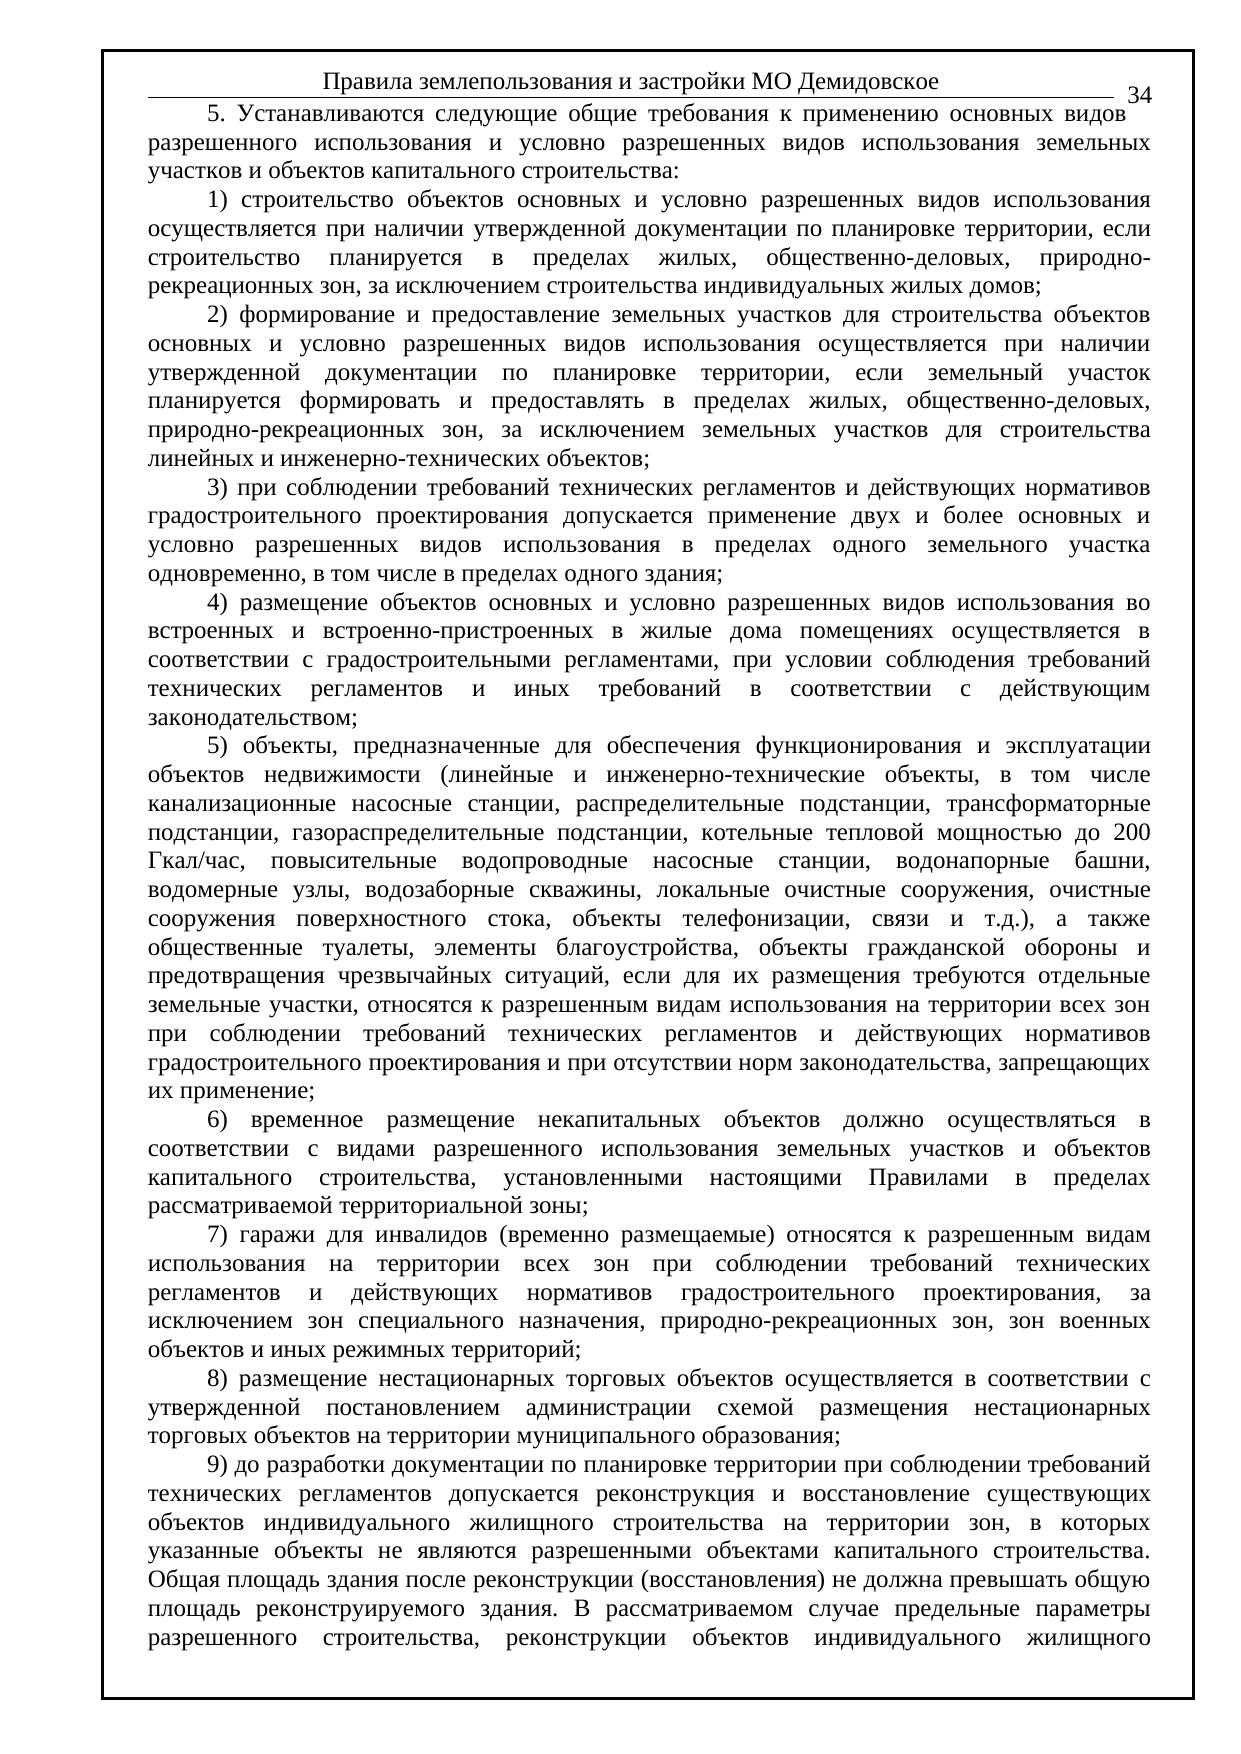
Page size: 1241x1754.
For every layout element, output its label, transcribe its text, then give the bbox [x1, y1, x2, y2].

text 6) временное размещение некапитальных объектов должно осуществляться в соответствии с видами разрешенного использования земельных участков и объектов капитального строительства, установленными настоящими Правилами в пределах рассматриваемой территориальной зоны; [148, 1104, 1152, 1219]
text 2) формирование и предоставление земельных участков для строительства объектов основных и условно разрешенных видов использования осуществляется при наличии утвержденной документации по планировке территории, если земельный участок планируется формировать и предоставлять в пределах жилых, общественно-деловых, природно-рекреационных зон, за исключением земельных участков для строительства линейных и инженерно-технических объектов; [148, 299, 1152, 472]
text 8) размещение нестационарных торговых объектов осуществляется в соответствии с утвержденной постановлением администрации схемой размещения нестационарных торговых объектов на территории муниципального образования; [148, 1363, 1152, 1449]
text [148, 1449, 1152, 1650]
text 3) при соблюдении требований технических регламентов и действующих нормативов градостроительного проектирования допускается применение двух и более основных и условно разрешенных видов использования в пределах одного земельного участка одновременно, в том числе в пределах одного здания; [148, 472, 1152, 587]
text 1) строительство объектов основных и условно разрешенных видов использования осуществляется при наличии утвержденной документации по планировке территории, если строительство планируется в пределах жилых, общественно-деловых, природно-рекреационных зон, за исключением строительства индивидуальных жилых домов; [148, 184, 1152, 299]
text 7) гаражи для инвалидов (временно размещаемые) относятся к разрешенным видам использования на территории всех зон при соблюдении требований технических регламентов и действующих нормативов градостроительного проектирования, за исключением зон специального назначения, природно-рекреационных зон, зон военных объектов и иных режимных территорий; [148, 1219, 1152, 1363]
text 5) объекты, предназначенные для обеспечения функционирования и эксплуатации объектов недвижимости (линейные и инженерно-технические объекты, в том числе канализационные насосные станции, распределительные подстанции, трансформаторные подстанции, газораспределительные подстанции, котельные тепловой мощностью до 200 Гкал/час, повысительные водопроводные насосные станции, водонапорные башни, водомерные узлы, водозаборные скважины, локальные очистные сооружения, очистные сооружения поверхностного стока, объекты телефонизации, связи и т.д.), а также общественные туалеты, элементы благоустройства, объекты гражданской обороны и предотвращения чрезвычайных ситуаций, если для их размещения требуются отдельные земельные участки, относятся к разрешенным видам использования на территории всех зон при соблюдении требований технических регламентов и действующих нормативов градостроительного проектирования и при отсутствии норм законодательства, запрещающих их применение; [148, 730, 1152, 1104]
text 5. Устанавливаются следующие общие требования к применению основных видов разрешенного использования и условно разрешенных видов использования земельных участков и объектов капитального строительства: [148, 98, 1152, 184]
text 4) размещение объектов основных и условно разрешенных видов использования во встроенных и встроенно-пристроенных в жилые дома помещениях осуществляется в соответствии с градостроительными регламентами, при условии соблюдения требований технических регламентов и иных требований в соответствии с действующим законодательством; [148, 587, 1152, 730]
